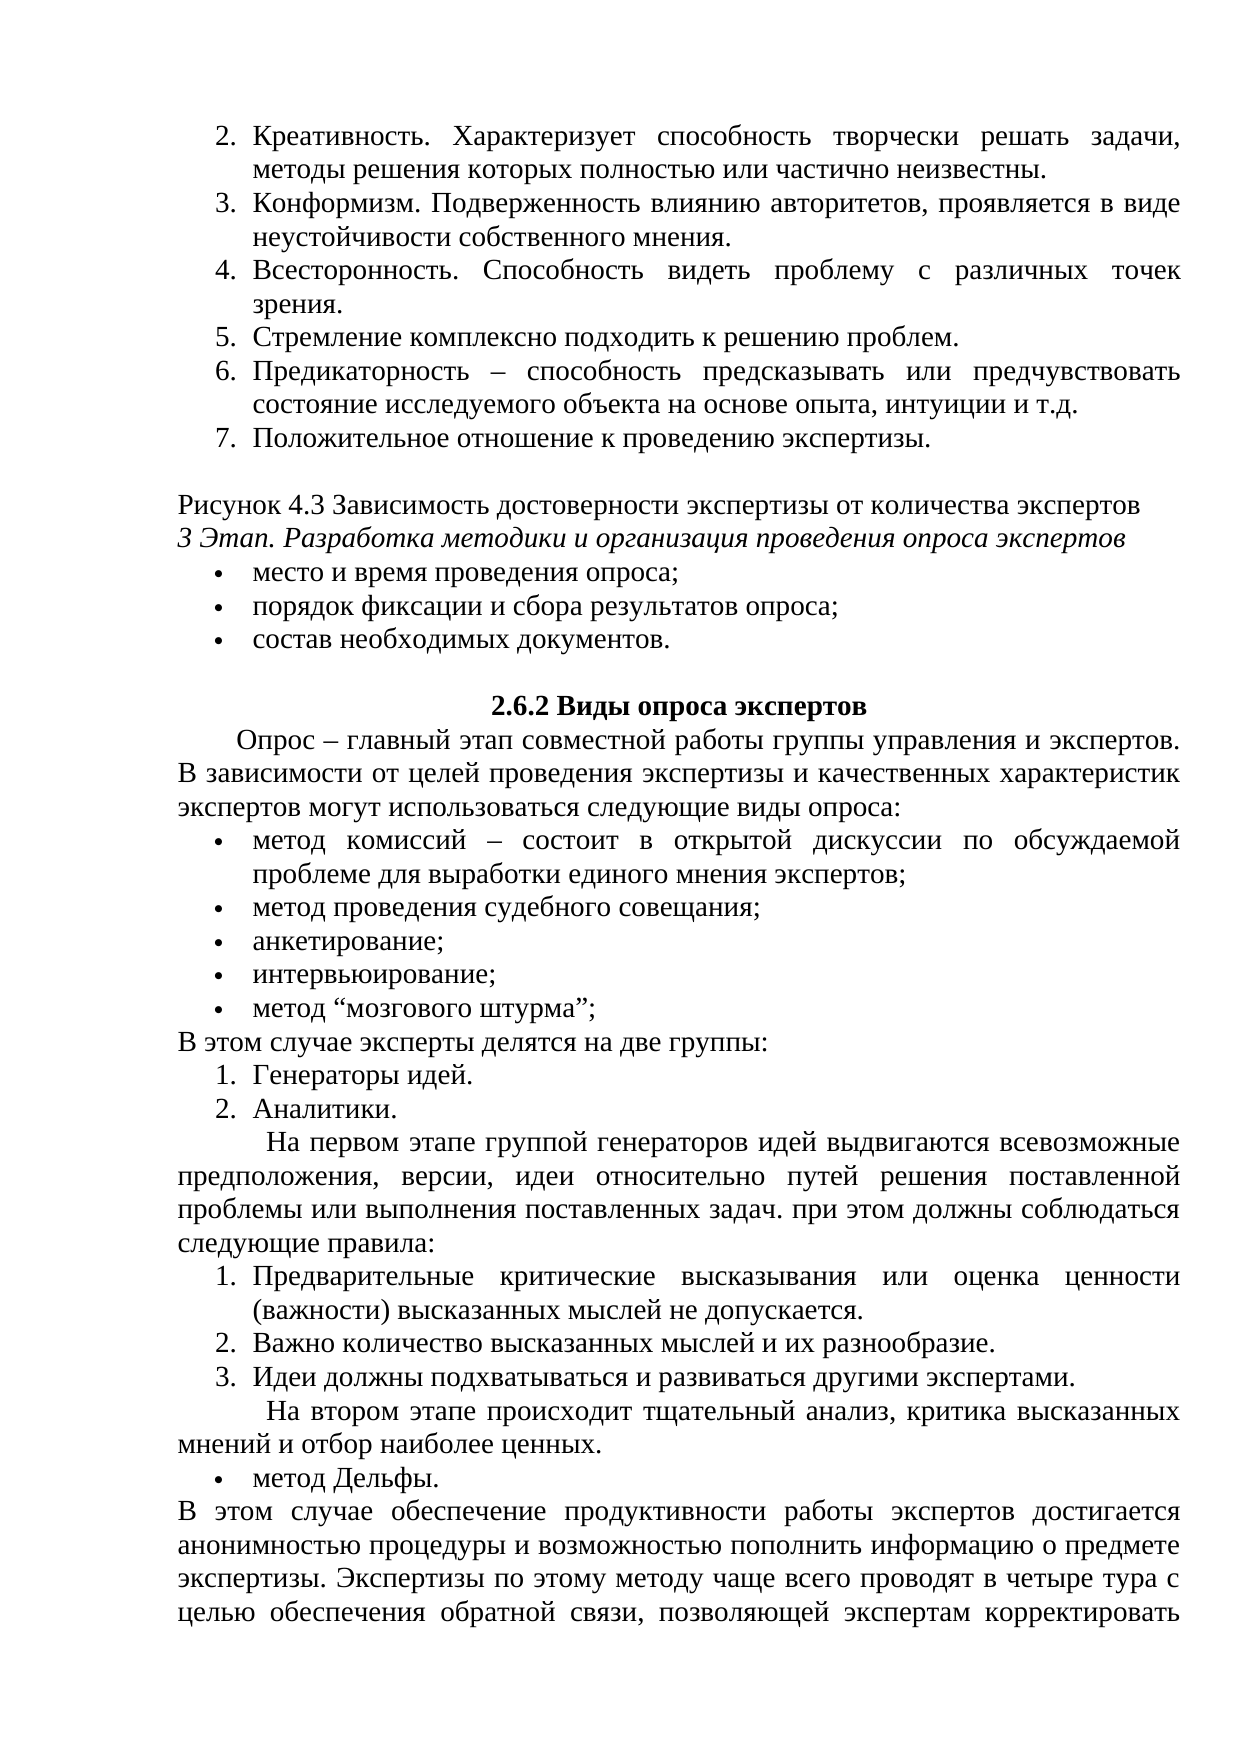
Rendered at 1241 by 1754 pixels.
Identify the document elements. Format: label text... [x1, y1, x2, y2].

list Креативность. Характеризует способность творчески решать задачи, методы решения которых полностью или частично неизвестны. [215, 118, 1181, 185]
text 2.6.2 Виды опроса экспертов [177, 688, 1181, 722]
text Опрос – главный этап совместной работы группы управления и экспертов. В зависимости от целей проведения экспертизы и качественных характеристик экспертов могут использоваться следующие виды опроса: [177, 722, 1181, 822]
list Положительное отношение к проведению экспертизы. [215, 420, 1181, 453]
list Аналитики. [215, 1091, 1181, 1124]
list Генераторы идей. [215, 1057, 1181, 1091]
text 3 Этап. Разработка методики и организация проведения опроса экспертов [177, 521, 1181, 554]
text В этом случае эксперты делятся на две группы: [177, 1024, 1181, 1057]
list состав необходимых документов. [215, 621, 1181, 655]
list место и время проведения опроса; [215, 554, 1181, 588]
list Всесторонность. Способность видеть проблему с различных точек зрения. [215, 252, 1181, 319]
list интервьюирование; [215, 957, 1181, 990]
list Важно количество высказанных мыслей и их разнообразие. [215, 1326, 1181, 1359]
list порядок фиксации и сбора результатов опроса; [215, 588, 1181, 621]
list Идеи должны подхватываться и развиваться другими экспертами. [215, 1359, 1181, 1393]
list метод комиссий – состоит в открытой дискуссии по обсуждаемой проблеме для выработки единого мнения экспертов; [215, 822, 1181, 889]
text На первом этапе группой генераторов идей выдвигаются всевозможные предположения, версии, идеи относительно путей решения поставленной проблемы или выполнения поставленных задач. при этом должны соблюдаться следующие правила: [177, 1124, 1181, 1258]
list Конформизм. Подверженность влиянию авторитетов, проявляется в виде неустойчивости собственного мнения. [215, 185, 1181, 252]
list метод проведения судебного совещания; [215, 889, 1181, 923]
list Предварительные критические высказывания или оценка ценности (важности) высказанных мыслей не допускается. [215, 1258, 1181, 1326]
list метод Дельфы. [215, 1460, 1181, 1493]
text На втором этапе происходит тщательный анализ, критика высказанных мнений и отбор наиболее ценных. [177, 1393, 1181, 1460]
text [177, 1493, 1181, 1627]
list метод “мозгового штурма”; [215, 990, 1181, 1024]
list Стремление комплексно подходить к решению проблем. [215, 319, 1181, 353]
list анкетирование; [215, 923, 1181, 957]
text Рисунок 4.3 Зависимость достоверности экспертизы от количества экспертов [177, 453, 1181, 521]
list Предикаторность – способность предсказывать или предчувствовать состояние исследуемого объекта на основе опыта, интуиции и т.д. [215, 353, 1181, 420]
